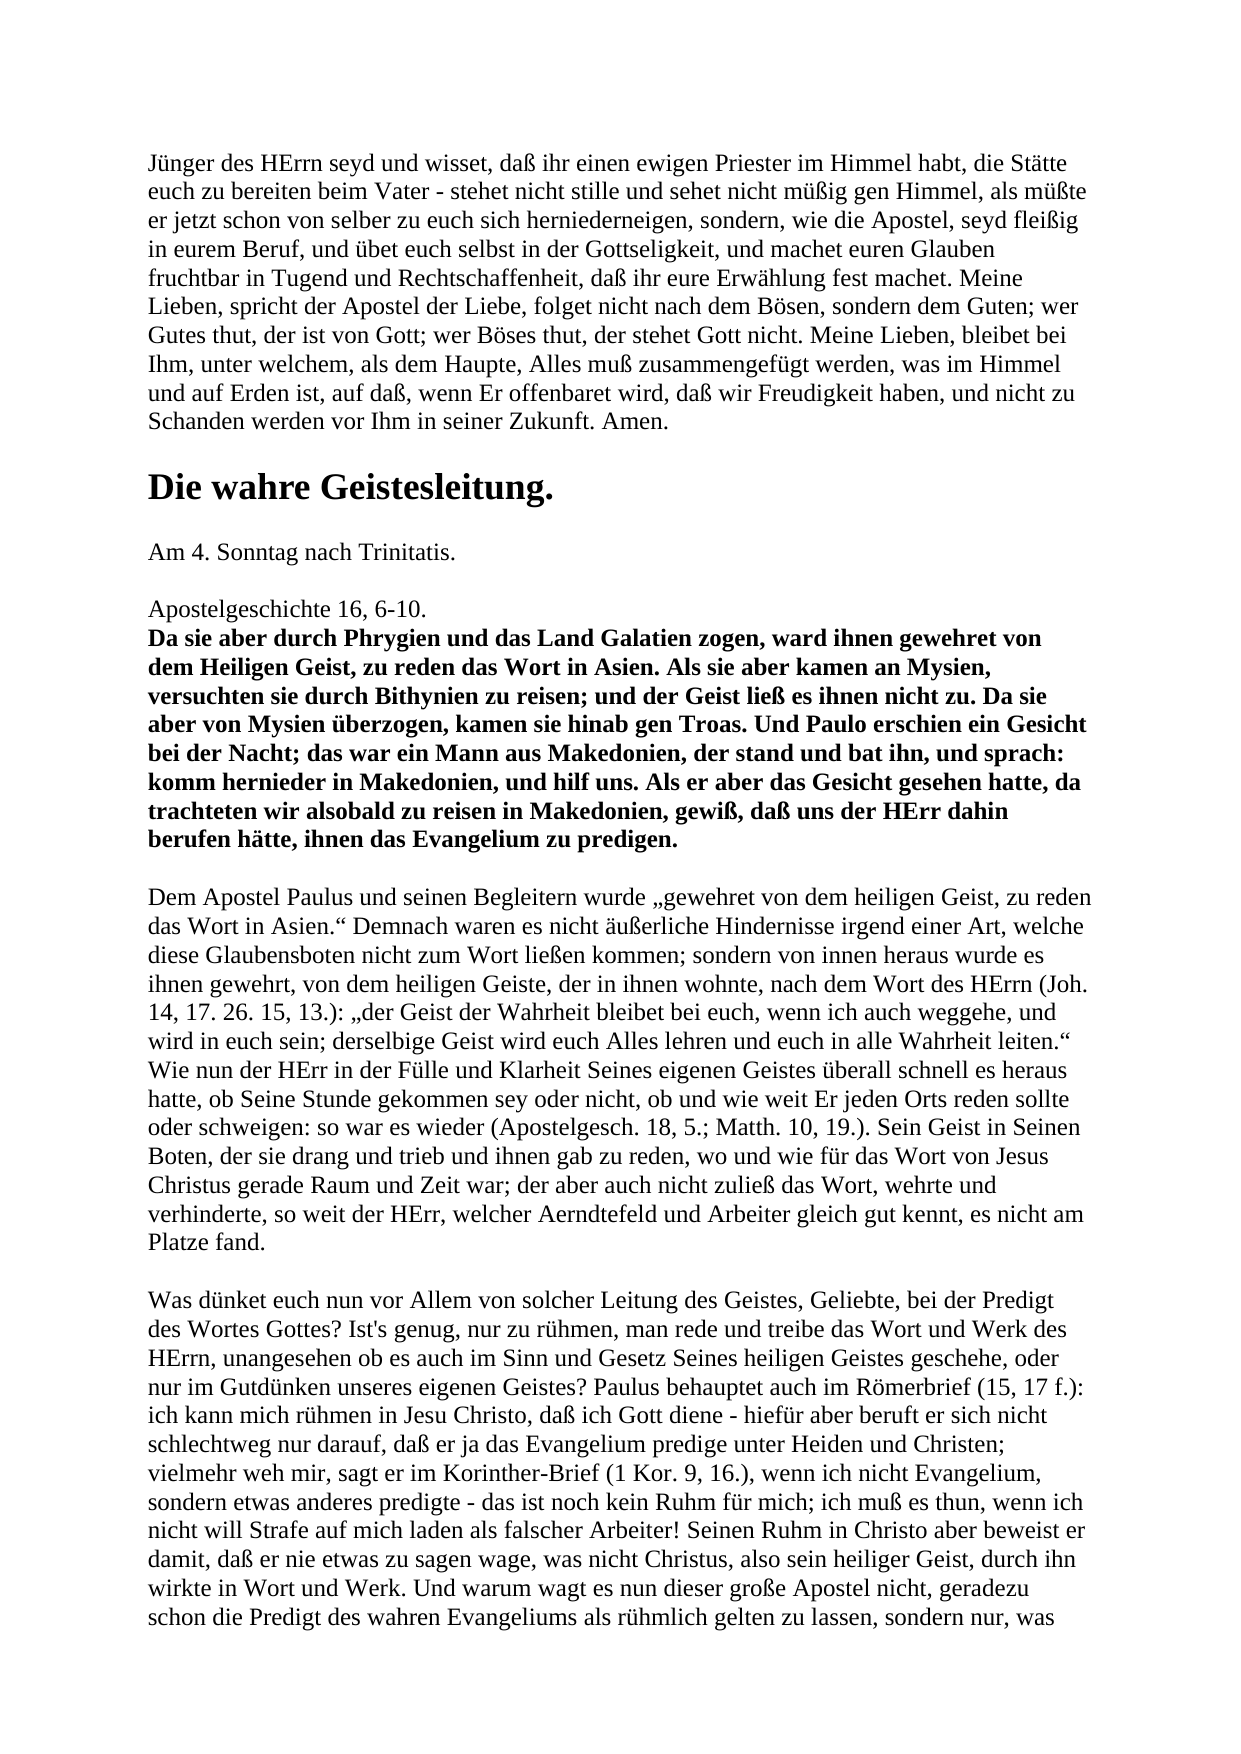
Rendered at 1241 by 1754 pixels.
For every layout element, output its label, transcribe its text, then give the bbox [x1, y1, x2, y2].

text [148, 1343, 1093, 1630]
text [148, 148, 1093, 493]
text Dem Apostel Paulus und seinen Begleitern wurde „gewehret von dem heiligen Geist, zu reden das Wort in Asien.“ Demnach waren es nicht äußerliche Hindernisse irgend einer Art, welche diese Glaubensboten nicht zum Wort ließen kommen; sondern von innen heraus wurde es ihnen gewehrt, von dem heiligen Geiste, der in ihnen wohnte, nach dem Wort des HErrn (Joh. 14, 17. 26. 15, 13.): „der Geist der Wahrheit bleibet bei euch, wenn ich auch weggehe, und wird in euch sein; derselbige Geist wird euch Alles lehren und euch in alle Wahrheit leiten.“ Wie nun der HErr in der Fülle und Klarheit Seines eigenen Geistes überall schnell es heraus hatte, ob Seine Stunde gekommen sey oder nicht, ob und wie weit Er jeden Orts reden sollte oder schweigen: so war es wieder (Apostelgesch. 18, 5.; Matth. 10, 19.). Sein Geist in Seinen Boten, der sie drang und trieb und ihnen gab zu reden, wo und wie für das Wort von Jesus Christus gerade Raum und Zeit war; der aber auch nicht zuließ das Wort, wehrte und verhinderte, so weit der HErr, welcher Aerndtefeld und Arbeiter gleich gut kennt, es nicht am Platze fand. [148, 940, 1093, 1314]
text Apostelgeschichte 16, 6-10. Da sie aber durch Phrygien und das Land Galatien zogen, ward ihnen gewehret von dem Heiligen Geist, zu reden das Wort in Asien. Als sie aber kamen an Mysien, versuchten sie durch Bithynien zu reisen; und der Geist ließ es ihnen nicht zu. Da sie aber von Mysien überzogen, kamen sie hinab gen Troas. Und Paulo erschien ein Gesicht bei der Nacht; das war ein Mann aus Makedonien, der stand und bat ihn, und sprach: komm hernieder in Makedonien, und hilf uns. Als er aber das Gesicht gesehen hatte, da trachteten wir alsobald zu reisen in Makedonien, gewiß, daß uns der HErr dahin berufen hätte, ihnen das Evangelium zu predigen. [148, 652, 1093, 911]
subtitle Die wahre Geistesleitung. [148, 522, 1093, 565]
text Am 4. Sonntag nach Trinitatis. [148, 594, 1093, 623]
